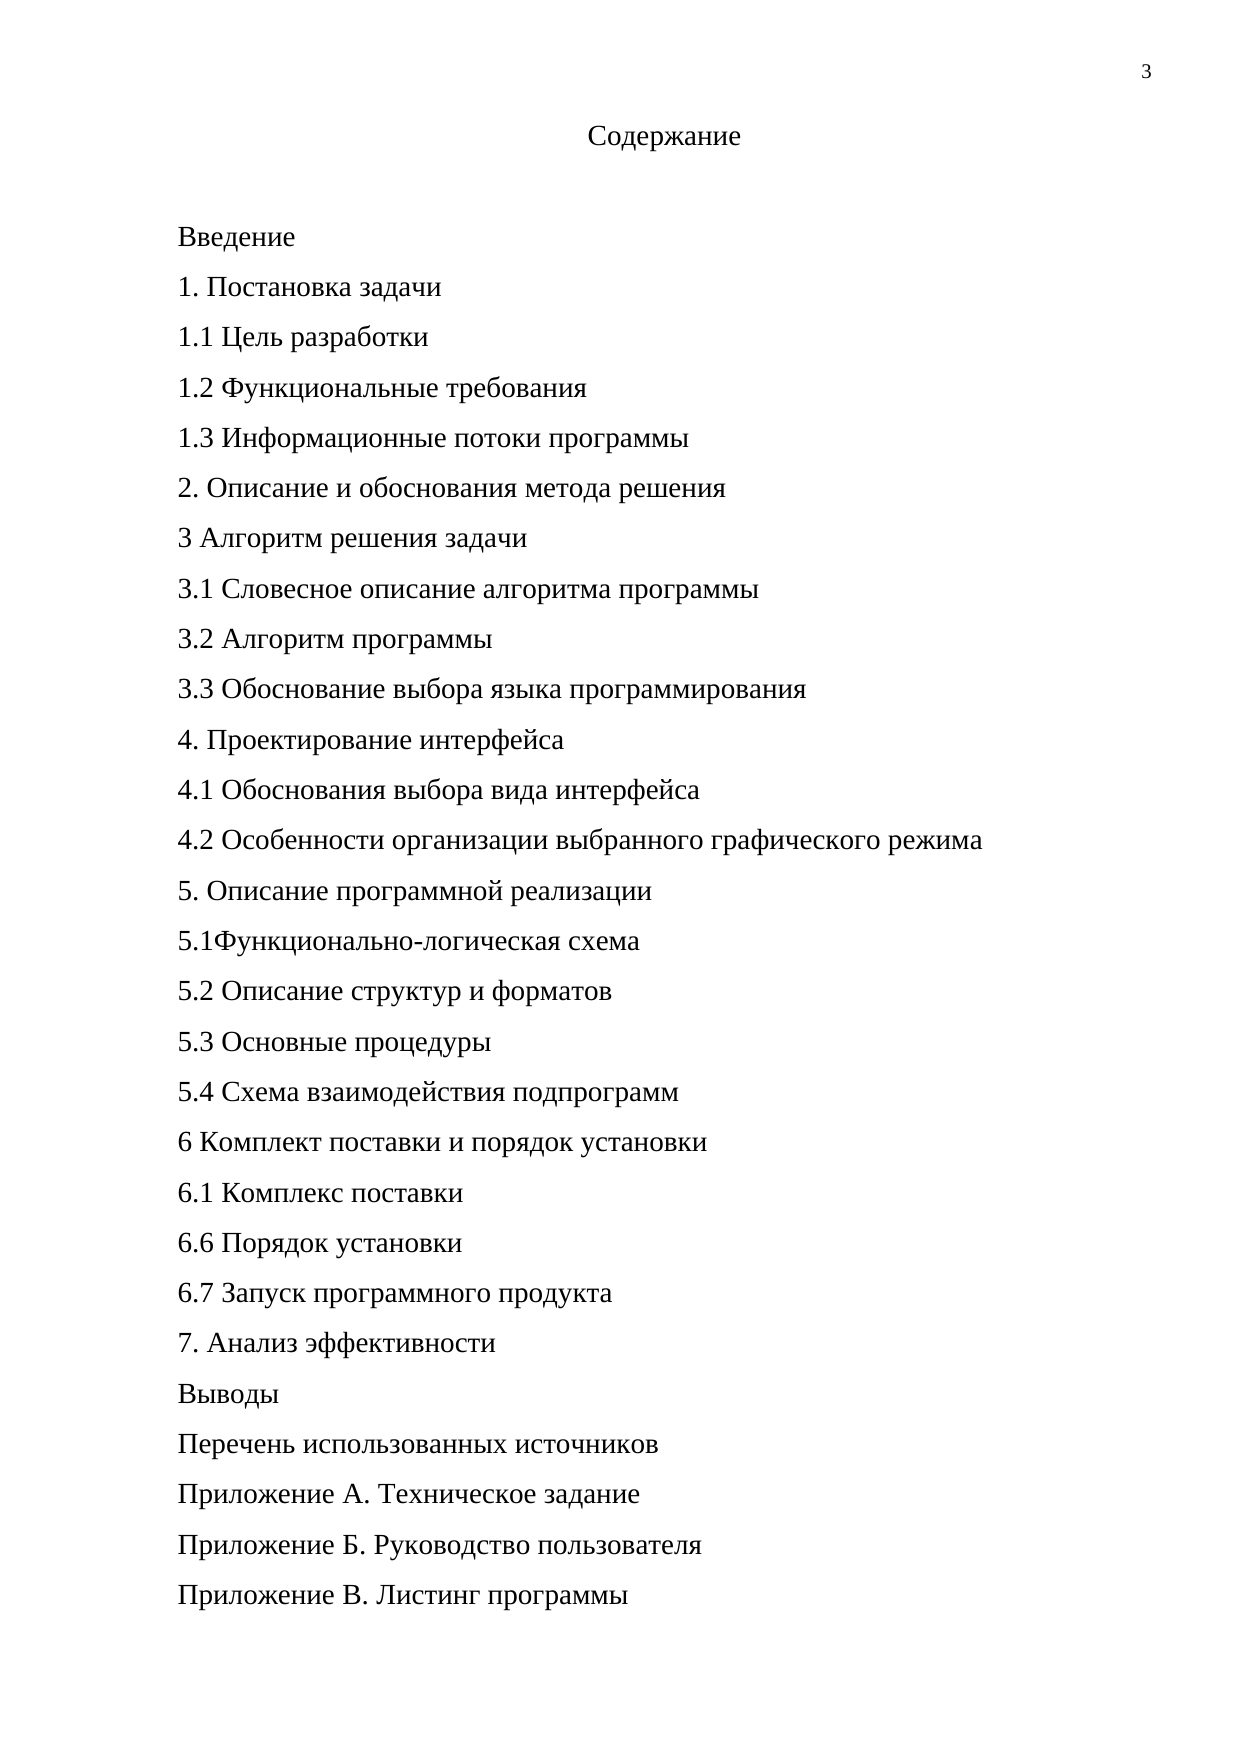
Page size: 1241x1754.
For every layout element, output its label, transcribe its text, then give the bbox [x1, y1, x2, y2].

text Приложение Б. Руководство пользователя [177, 1527, 1152, 1560]
text 5. Описание программной реализации [177, 873, 1152, 906]
text 5.4 Схема взаимодействия подпрограмм [177, 1074, 1152, 1108]
text Приложение В. Листинг программы [177, 1577, 1152, 1611]
text 4.2 Особенности организации выбранного графического режима [177, 822, 1152, 856]
text Введение [158, 219, 1152, 252]
text 7. Анализ эффективности [177, 1326, 1152, 1359]
text 6.6 Порядок установки [177, 1225, 1152, 1258]
text 5.3 Основные процедуры [177, 1024, 1152, 1057]
text 1.2 Функциональные требования [177, 370, 1152, 403]
text 1.1 Цель разработки [177, 319, 1152, 353]
text Перечень использованных источников [177, 1426, 1152, 1460]
text 4. Проектирование интерфейса [177, 722, 1152, 755]
text Приложение А. Техническое задание [177, 1477, 1152, 1510]
text Содержание [177, 118, 1152, 152]
text 3 Алгоритм решения задачи [177, 521, 1152, 554]
text 6 Комплект поставки и порядок установки [177, 1124, 1152, 1158]
text 2. Описание и обоснования метода решения [177, 470, 1152, 504]
text 5.2 Описание структур и форматов [177, 973, 1152, 1007]
text 4.1 Обоснования выбора вида интерфейса [177, 772, 1152, 806]
text 3.1 Словесное описание алгоритма программы [177, 571, 1152, 604]
text 3.2 Алгоритм программы [177, 621, 1152, 655]
text 5.1Функционально-логическая схема [177, 923, 1152, 957]
text 6.7 Запуск программного продукта [177, 1275, 1152, 1309]
text Выводы [177, 1376, 1152, 1409]
text 6.1 Комплекс поставки [177, 1175, 1152, 1208]
text 1.3 Информационные потоки программы [177, 420, 1152, 453]
text 3.3 Обоснование выбора языка программирования [177, 672, 1152, 705]
text 1. Постановка задачи [158, 269, 1152, 303]
